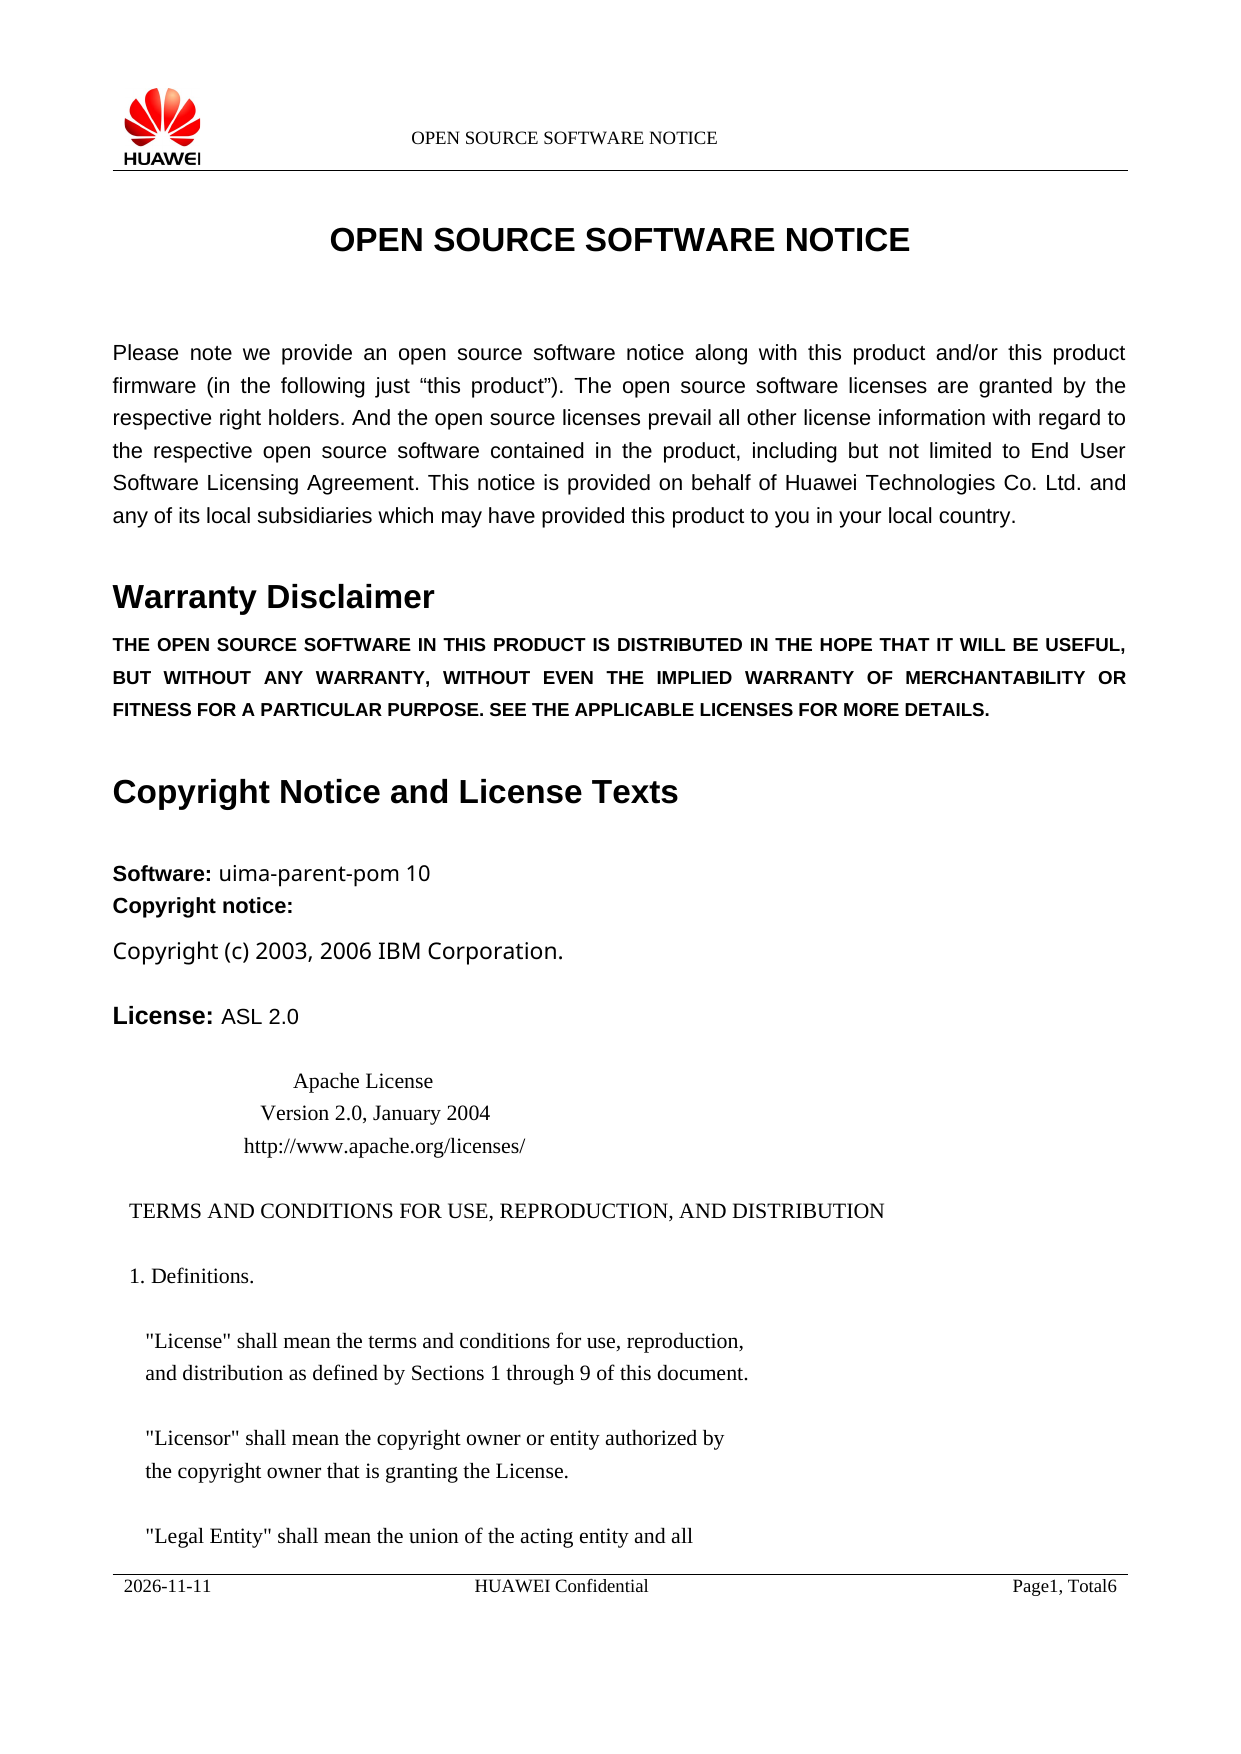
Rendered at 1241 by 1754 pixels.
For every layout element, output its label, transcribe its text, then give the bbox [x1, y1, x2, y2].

text Please note we provide an open source software notice along with this product and/or this product firmware (in the following just “this product”). The open source software licenses are granted by the respective right holders. And the open source licenses prevail all other license information with regard to the respective open source software contained in the product, including but not limited to End User Software Licensing Agreement. This notice is provided on behalf of Huawei Technologies Co. Ltd. and any of its local subsidiaries which may have provided this product to you in your local country. [112, 336, 1128, 531]
text The open source software in this product is distributed in the hope that it will be useful, but WITHOUT ANY WARRANTY, without even the implied warranty of MERCHANTABILITY or FITNESS FOR A PARTICULAR PURPOSE. See the applicable licenses for more details. [112, 629, 1128, 726]
text Warranty Disclaimer [112, 564, 1128, 629]
text OPEN SOURCE SOFTWARE NOTICE [112, 206, 1128, 271]
title Software: uima-parent-pom 10 [112, 856, 1128, 889]
text License: ASL 2.0 [112, 999, 1128, 1031]
text Copyright Notice and License Texts [112, 759, 1128, 824]
picture [124, 88, 201, 165]
text Copyright notice: [112, 889, 1128, 921]
text Copyright (c) 2003, 2006 IBM Corporation. [112, 934, 1128, 999]
